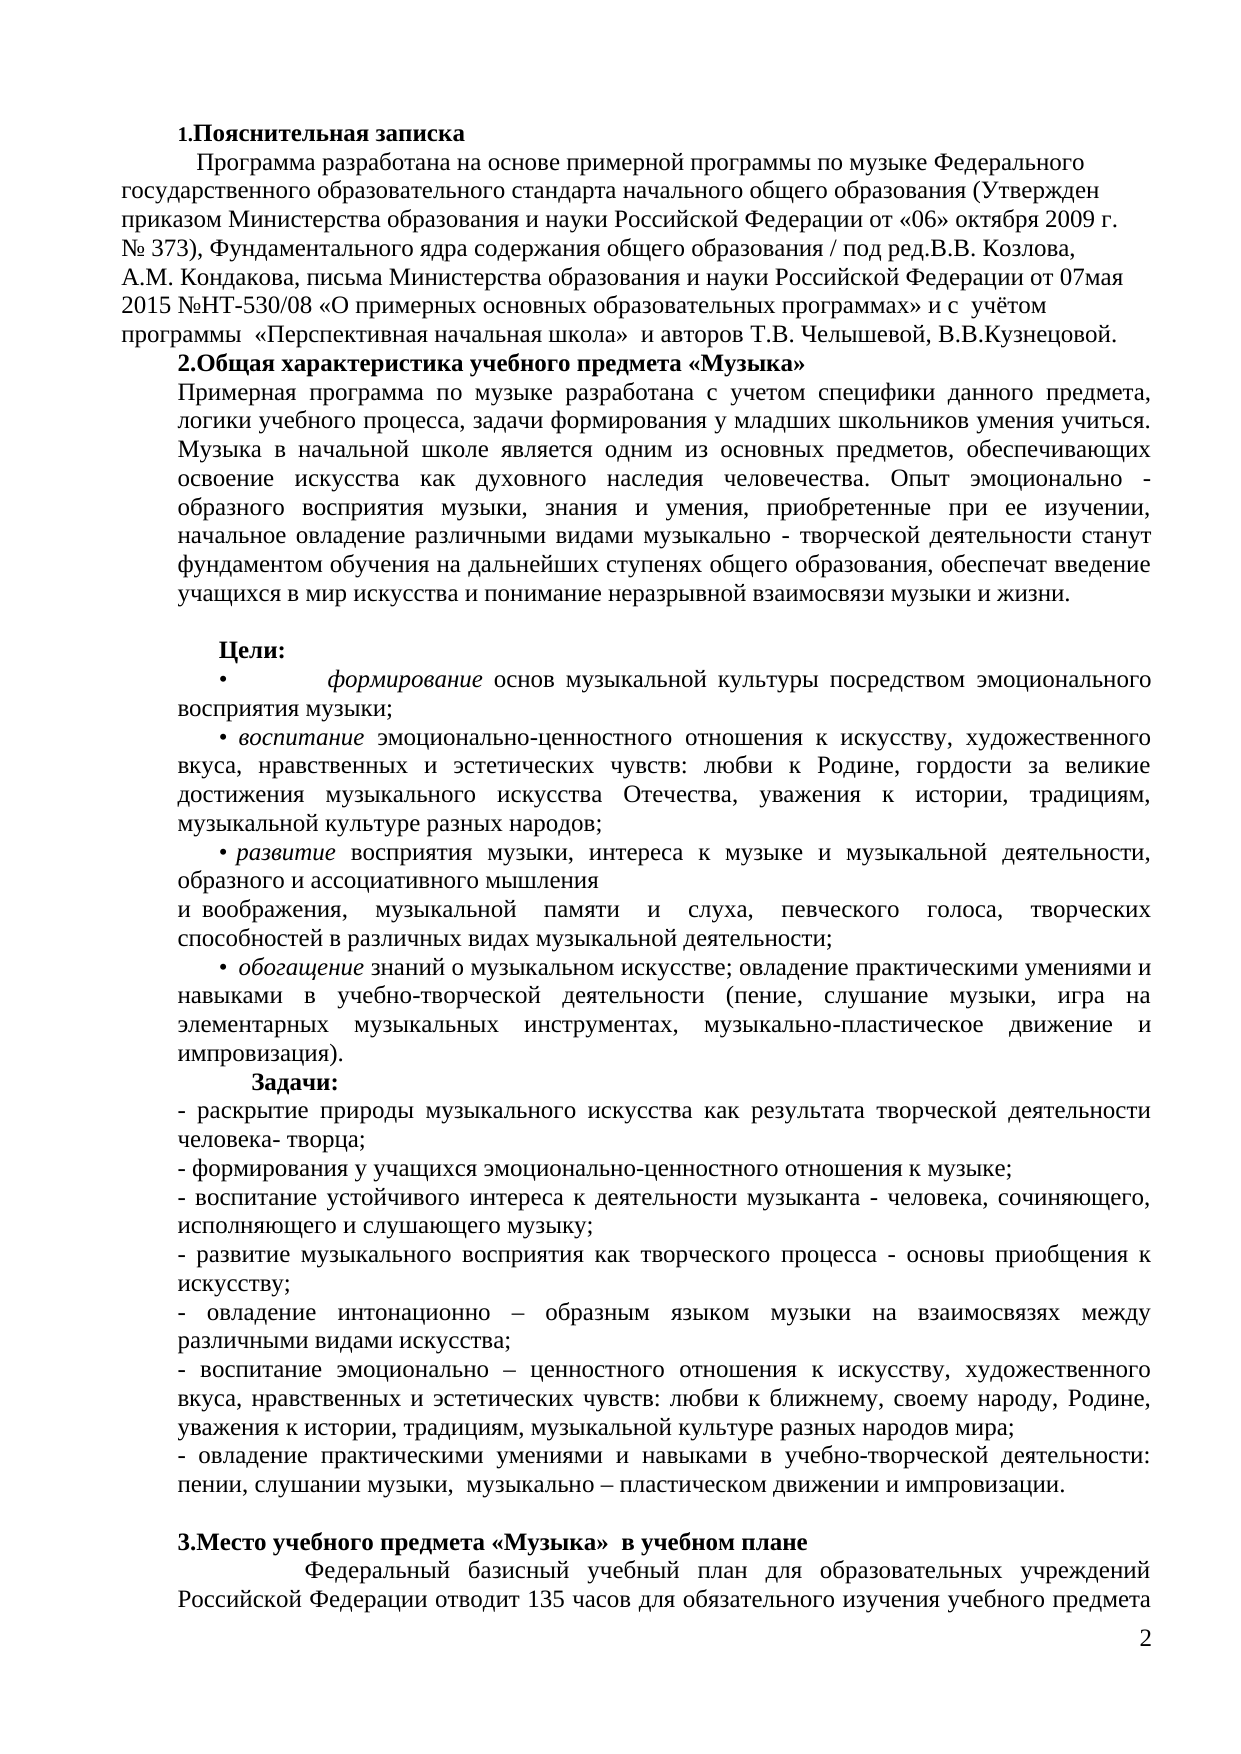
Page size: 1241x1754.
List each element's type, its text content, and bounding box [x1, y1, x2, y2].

text - овладение практическими умениями и навыками в учебно-творческой деятельности: пении, слушании музыки, музыкально – пластическом движении и импровизации. [177, 1441, 1152, 1498]
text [177, 1556, 1152, 1613]
text - развитие музыкального восприятия как творческого процесса - основы приобщения к искусству; [177, 1239, 1152, 1297]
text Цели: [177, 636, 1152, 664]
text 3.Место учебного предмета «Музыка» в учебном плане [177, 1527, 1152, 1556]
list формирование основ музыкальной культуры посредством эмоционального восприятия музыки; [177, 664, 1152, 722]
text 2.Общая характеристика учебного предмета «Музыка» [177, 348, 1152, 377]
text - раскрытие природы музыкального искусства как результата творческой деятельности человека- творца; [177, 1096, 1152, 1153]
text Программа разработана на основе примерной программы по музыке Федерального государственного образовательного стандарта начального общего образования (Утвержден приказом Министерства образования и науки Российской Федерации от «06» октября 2009 г. № 373), Фундаментального ядра содержания общего образования / под ред.В.В. Козлова, А.М. Кондакова, письма Министерства образования и науки Российской Федерации от 07мая 2015 №НТ-530/08 «О примерных основных образовательных программах» и с учётом программы «Перспективная начальная школа» и авторов Т.В. Челышевой, В.В.Кузнецовой. [121, 147, 1133, 348]
list обогащение знаний о музыкальном искусстве; овладение практическими умениями и навыками в учебно-творческой деятельности (пение, слушание музыки, игра на элементарных музыкальных инструментах, музыкально-пластическое движение и импровизация). [177, 952, 1152, 1067]
list воспитание эмоционально-ценностного отношения к искусству, художественного вкуса, нравственных и эстетических чувств: любви к Родине, гордости за великие достижения музыкального искусства Отечества, уважения к истории, традициям, музыкальной культуре разных народов; [177, 722, 1152, 837]
list воображения, музыкальной памяти и слуха, певческого голоса, творческих способностей в различных видах музыкальной деятельности; [177, 894, 1152, 952]
text - воспитание устойчивого интереса к деятельности музыканта - человека, сочиняющего, исполняющего и слушающего музыку; [177, 1182, 1152, 1239]
list развитие восприятия музыки, интереса к музыке и музыкальной деятельности, образного и ассоциативного мышления [177, 837, 1152, 894]
text - овладение интонационно – образным языком музыки на взаимосвязях между различными видами искусства; [177, 1297, 1152, 1354]
text - воспитание эмоционально – ценностного отношения к искусству, художественного вкуса, нравственных и эстетических чувств: любви к ближнему, своему народу, Родине, уважения к истории, традициям, музыкальной культуре разных народов мира; [177, 1354, 1152, 1441]
text Примерная программа по музыке разработана с учетом специфики данного предмета, логики учебного процесса, задачи формирования у младших школьников умения учиться. Музыка в начальной школе является одним из основных предметов, обеспечивающих освоение искусства как духовного наследия человечества. Опыт эмоционально - образного восприятия музыки, знания и умения, приобретенные при ее изучении, начальное овладение различными видами музыкально - творческой деятельности станут фундаментом обучения на дальнейших ступенях общего образования, обеспечат введение учащихся в мир искусства и понимание неразрывной взаимосвязи музыки и жизни. [177, 377, 1152, 607]
text - формирования у учащихся эмоционально-ценностного отношения к музыке; [177, 1153, 1152, 1182]
text Задачи: [177, 1067, 1152, 1096]
text 1.Пояснительная записка [177, 118, 1152, 147]
